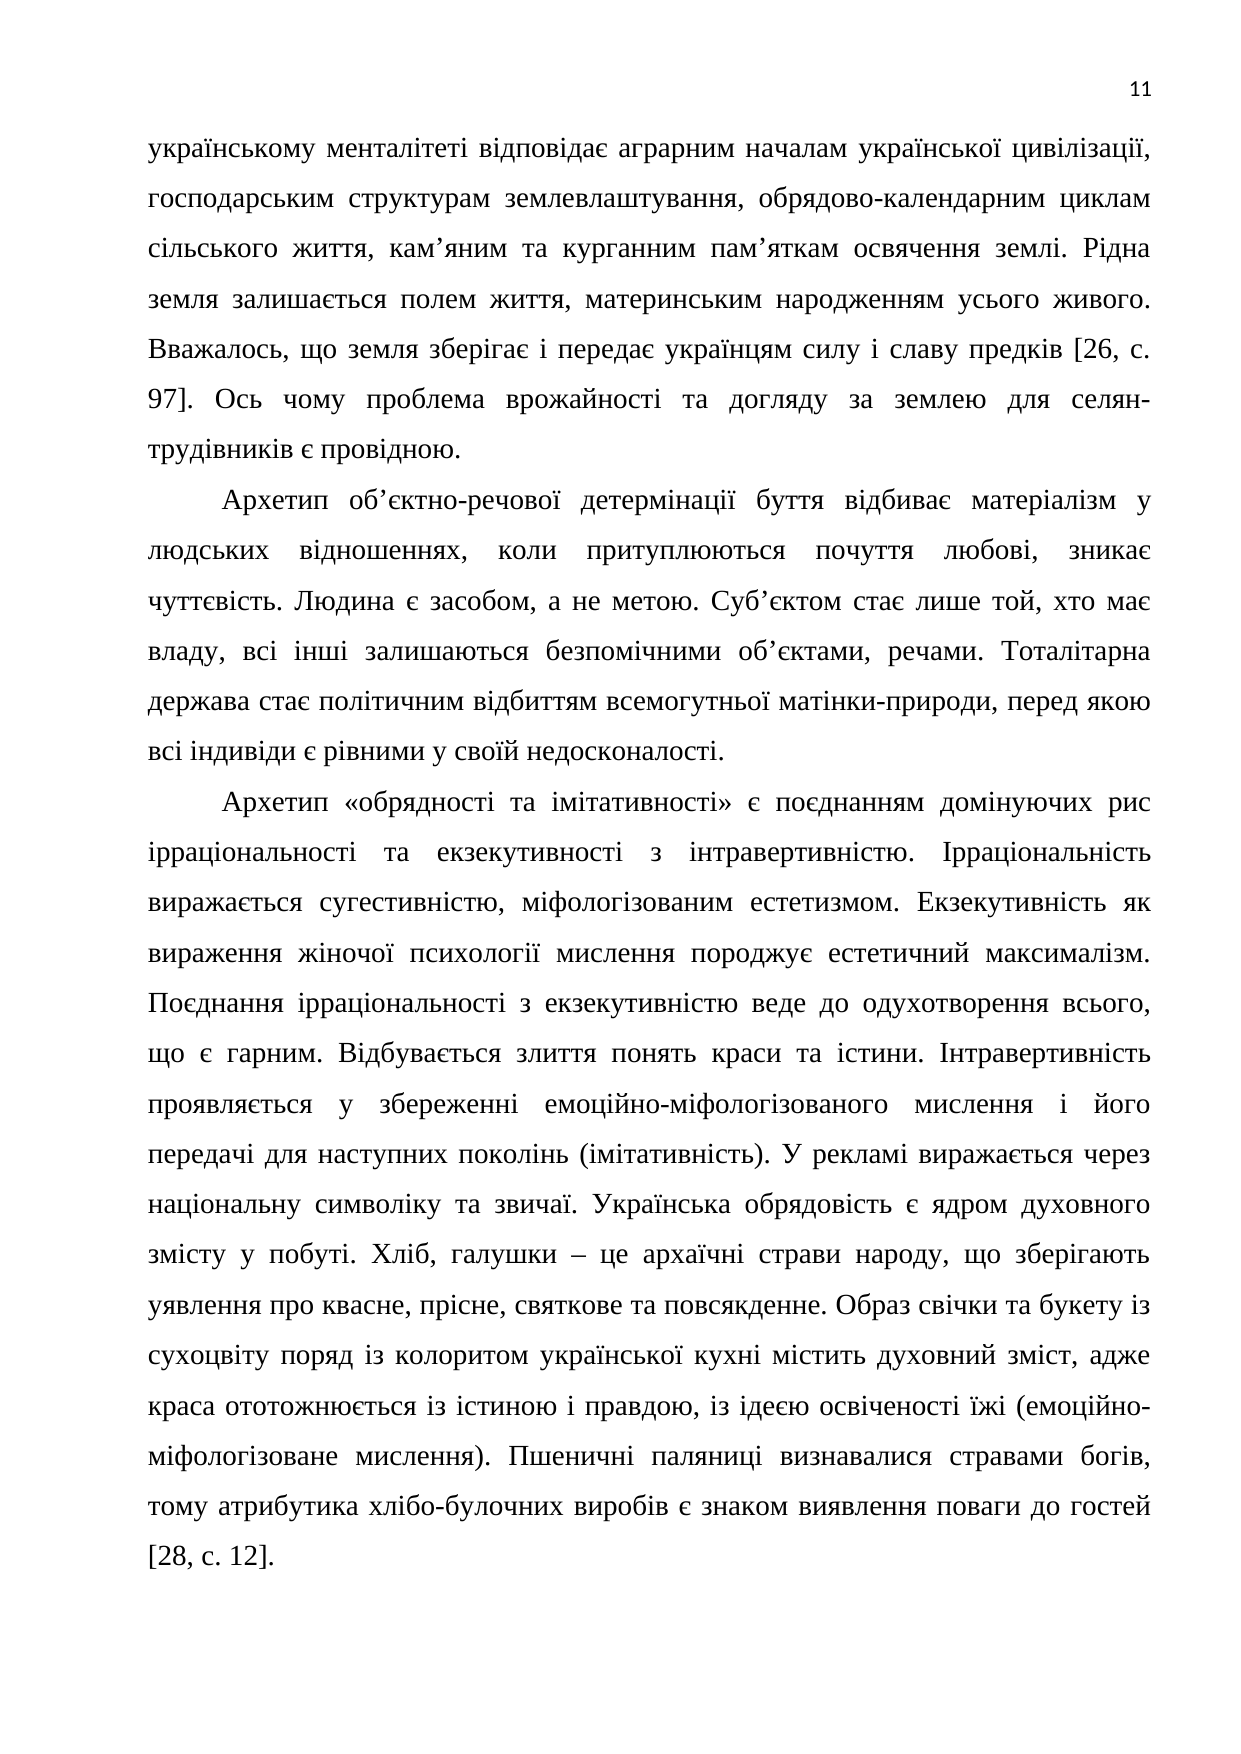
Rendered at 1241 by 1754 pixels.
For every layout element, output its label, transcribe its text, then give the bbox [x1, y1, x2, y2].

text Архетип об’єктно-речової детермінації буття відбиває матеріалізм у людських відношеннях, коли притуплюються почуття любові, зникає чуттєвість. Людина є засобом, а не метою. Суб’єктом стає лише той, хто має владу, всі інші залишаються безпомічними об’єктами, речами. Тоталітарна держава стає політичним відбиттям всемогутньої матінки-природи, перед якою всі індивіди є рівними у своїй недосконалості. [148, 482, 1152, 767]
text Архетип «обрядності та імітативності» є поєднанням домінуючих рис ірраціональності та екзекутивності з інтравертивністю. Ірраціональність виражається сугестивністю, міфологізованим естетизмом. Екзекутивність як вираження жіночої психології мислення породжує естетичний максималізм. Поєднання ірраціональності з екзекутивністю веде до одухотворення всього, що є гарним. Відбувається злиття понять краси та істини. Інтравертивність проявляється у збереженні емоційно-міфологізованого мислення і його передачі для наступних поколінь (імітативність). У рекламі виражається через національну символіку та звичаї. Українська обрядовість є ядром духовного змісту у побуті. Хліб, галушки – це архаїчні страви народу, що зберігають уявлення про квасне, прісне, святкове та повсякденне. Образ свічки та букету із сухоцвіту поряд із колоритом української кухні містить духовний зміст, адже краса ототожнюється із істиною і правдою, із ідеєю освіченості їжі (емоційно-міфологізоване мислення). Пшеничні паляниці визнавалися стравами богів, тому атрибутика хлібо-булочних виробів є знаком виявлення поваги до гостей [28, с. 12]. [148, 784, 1152, 1572]
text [148, 130, 1152, 465]
